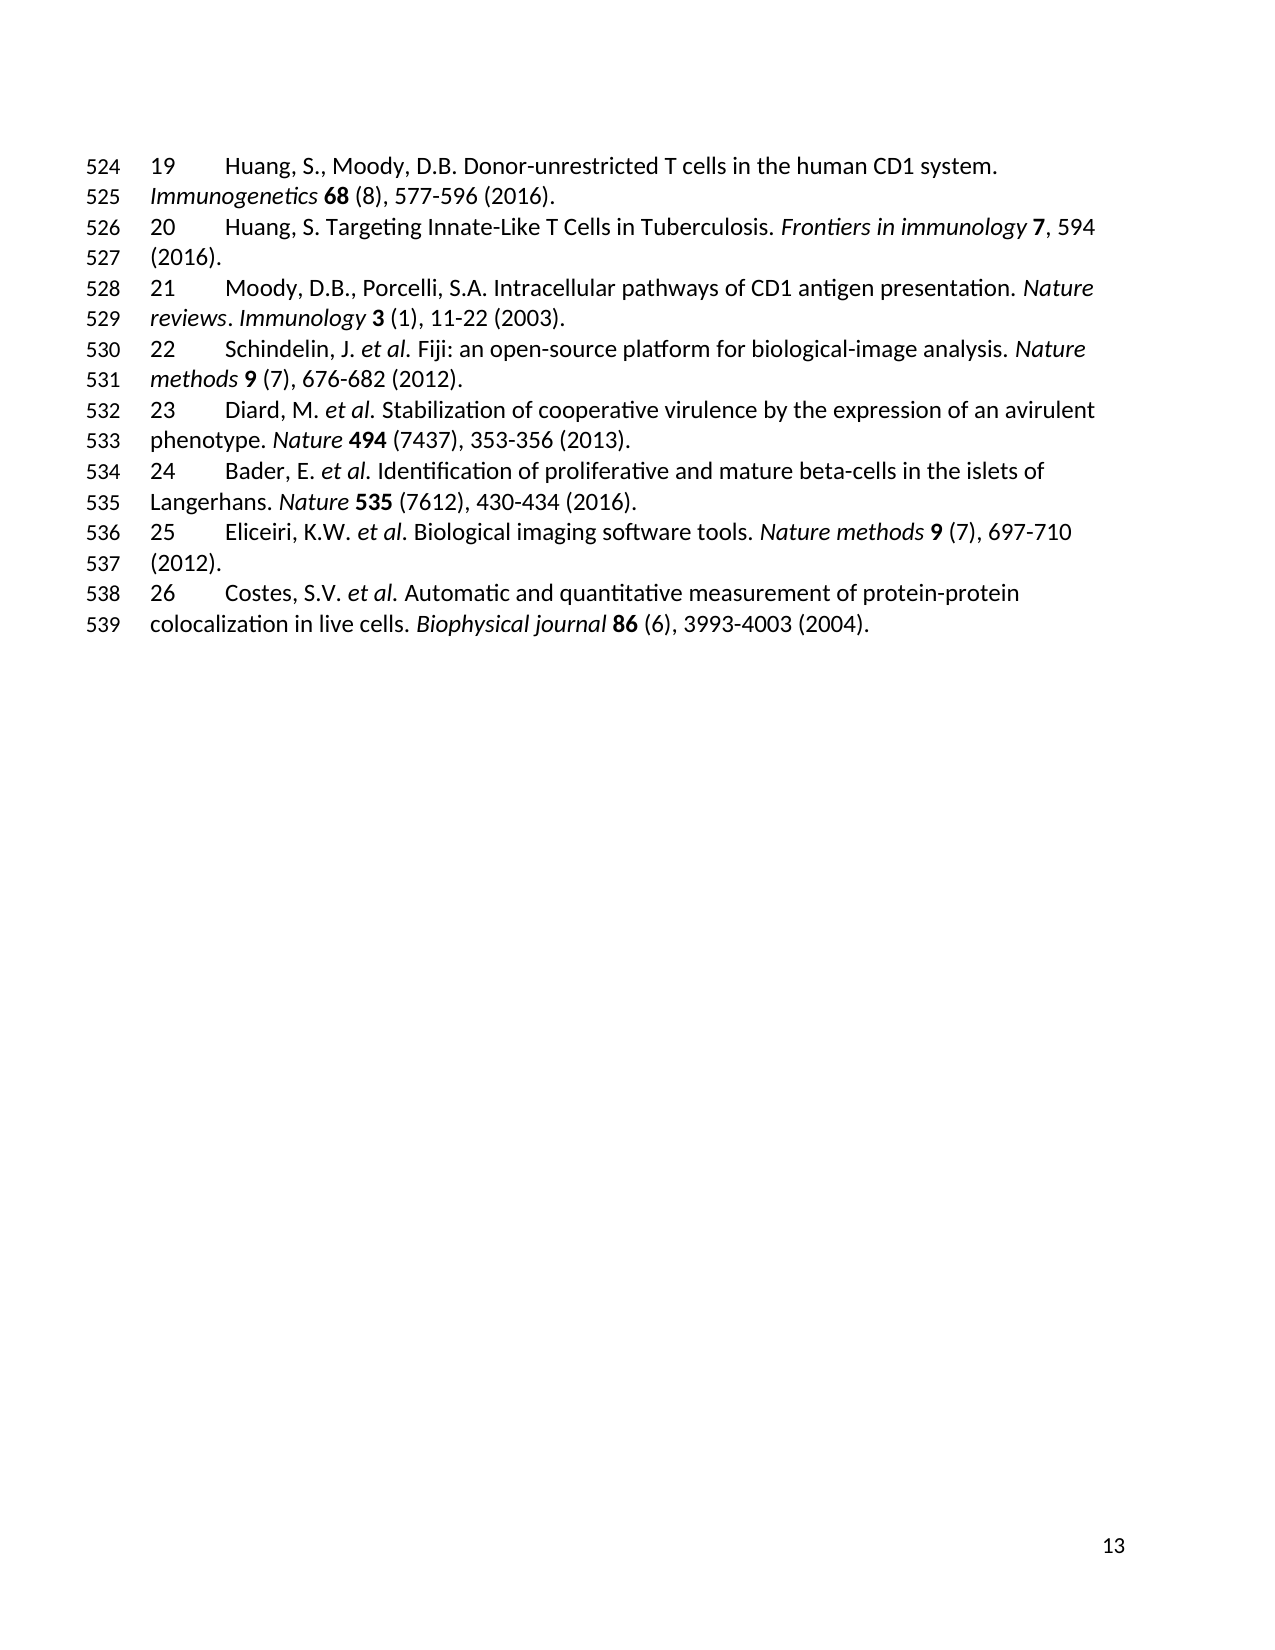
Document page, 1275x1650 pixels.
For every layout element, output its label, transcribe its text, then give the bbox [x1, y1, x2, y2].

text 22 Schindelin, J. et al. Fiji: an open-source platform for biological-image analysis. Nature methods 9 (7), 676-682 (2012). [150, 333, 1125, 394]
text 24 Bader, E. et al. Identification of proliferative and mature beta-cells in the islets of Langerhans. Nature 535 (7612), 430-434 (2016). [150, 455, 1125, 516]
text 20 Huang, S. Targeting Innate-Like T Cells in Tuberculosis. Frontiers in immunology 7, 594 (2016). [150, 211, 1125, 272]
text 25 Eliceiri, K.W. et al. Biological imaging software tools. Nature methods 9 (7), 697-710 (2012). [150, 516, 1125, 577]
text 26 Costes, S.V. et al. Automatic and quantitative measurement of protein-protein colocalization in live cells. Biophysical journal 86 (6), 3993-4003 (2004). [150, 577, 1125, 638]
text 23 Diard, M. et al. Stabilization of cooperative virulence by the expression of an avirulent phenotype. Nature 494 (7437), 353-356 (2013). [150, 394, 1125, 455]
text 19 Huang, S., Moody, D.B. Donor-unrestricted T cells in the human CD1 system. Immunogenetics 68 (8), 577-596 (2016). [150, 150, 1125, 211]
text 21 Moody, D.B., Porcelli, S.A. Intracellular pathways of CD1 antigen presentation. Nature reviews. Immunology 3 (1), 11-22 (2003). [150, 272, 1125, 333]
